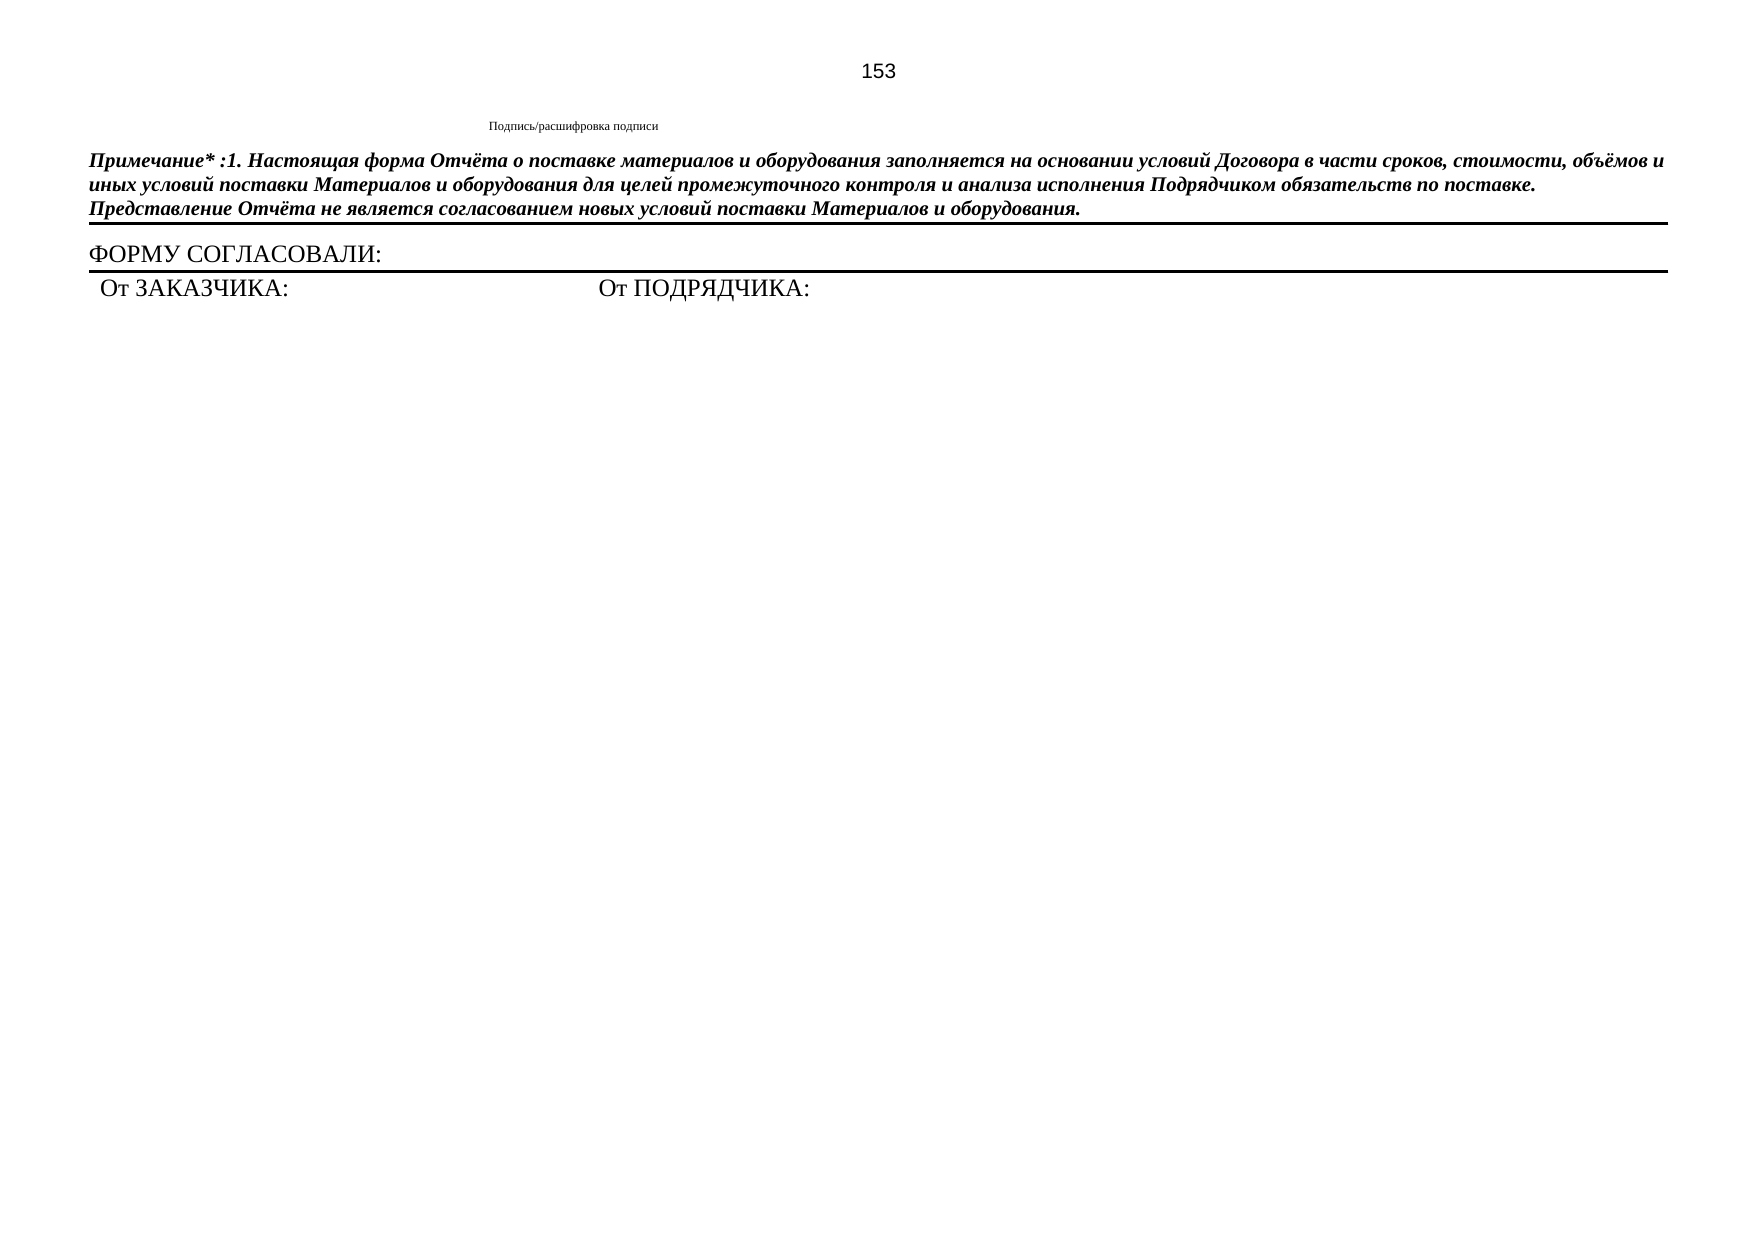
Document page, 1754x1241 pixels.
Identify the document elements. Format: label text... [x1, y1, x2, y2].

text Подпись/расшифровка подписи [89, 119, 1668, 133]
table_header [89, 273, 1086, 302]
text Примечание* :1. Настоящая форма Отчёта о поставке материалов и оборудования заполняется на основании условий Договора в части сроков, стоимости, объёмов и иных условий поставки Материалов и оборудования для целей промежуточного контроля и анализа исполнения Подрядчиком обязательств по поставке. Представление Отчёта не является согласованием новых условий поставки Материалов и оборудования. [89, 147, 1668, 222]
text ФОРМУ СОГЛАСОВАЛИ: [89, 239, 1668, 270]
